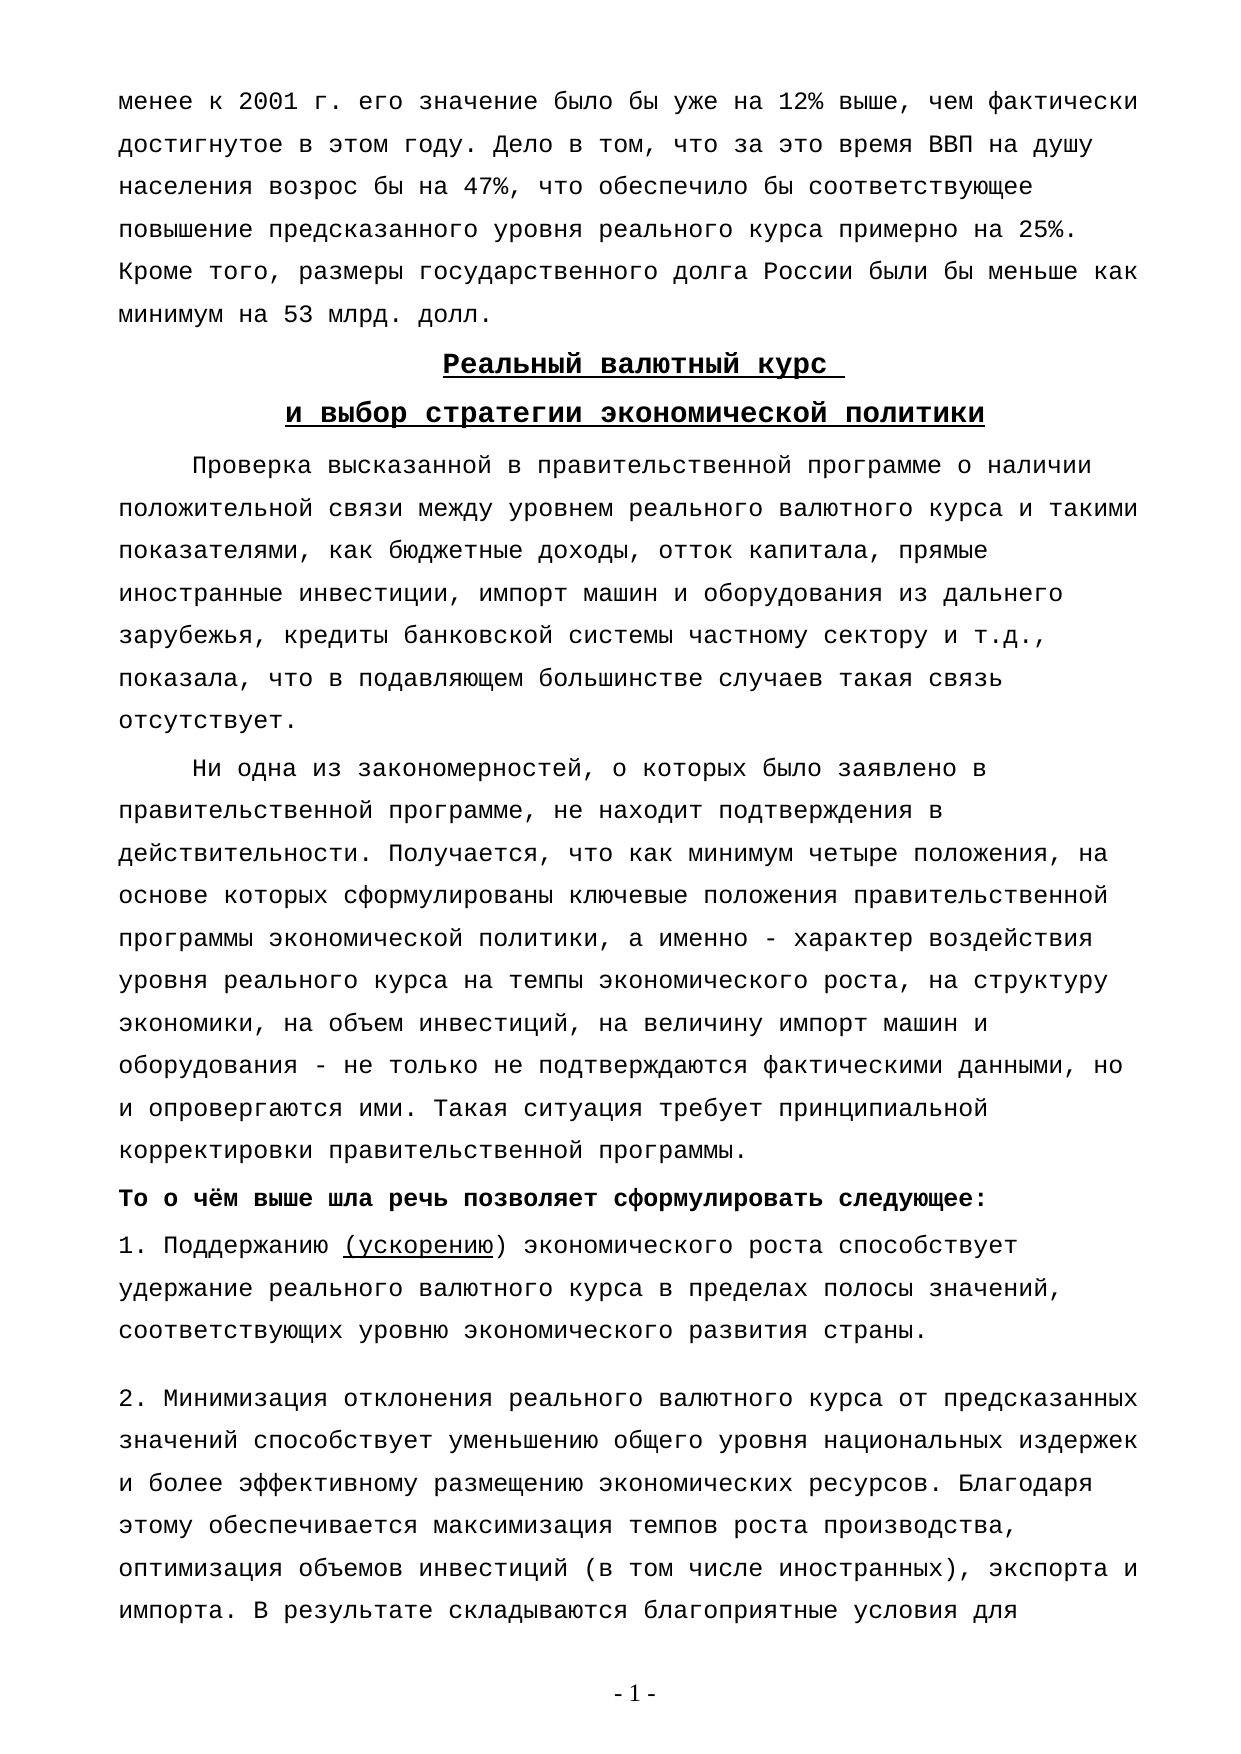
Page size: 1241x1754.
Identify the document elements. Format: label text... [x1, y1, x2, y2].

text Ни одна из закономерностей, о которых было заявлено в правительственной программе, не находит подтверждения в действительности. Получается, что как минимум четыре положения, на основе которых сформулированы ключевые положения правительственной программы экономической политики, а именно - характер воздействия уровня реального курса на темпы экономического роста, на структуру экономики, на объем инвестиций, на величину импорт машин и оборудования - не только не подтверждаются фактическими данными, но и опровергаются ими. Такая ситуация требует принципиальной корректировки правительственной программы. [118, 755, 1152, 1166]
text Проверка высказанной в правительственной программе о наличии положительной связи между уровнем реального валютного курса и такими показателями, как бюджетные доходы, отток капитала, прямые иностранные инвестиции, импорт машин и оборудования из дальнего зарубежья, кредиты банковской системы частному сектору и т.д., показала, что в подавляющем большинстве случаев такая связь отсутствует. [118, 453, 1152, 736]
text и выбор стратегии экономической политики [118, 398, 1152, 431]
text 1. Поддержанию (ускорению) экономического роста способствует удержание реального валютного курса в пределах полосы значений, соответствующих уровню экономического развития страны. [118, 1233, 1152, 1346]
text То о чём выше шла речь позволяет сформулировать следующее: [118, 1186, 1152, 1214]
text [118, 89, 1152, 329]
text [118, 1386, 1152, 1626]
text Реальный валютный курс [118, 349, 1152, 382]
